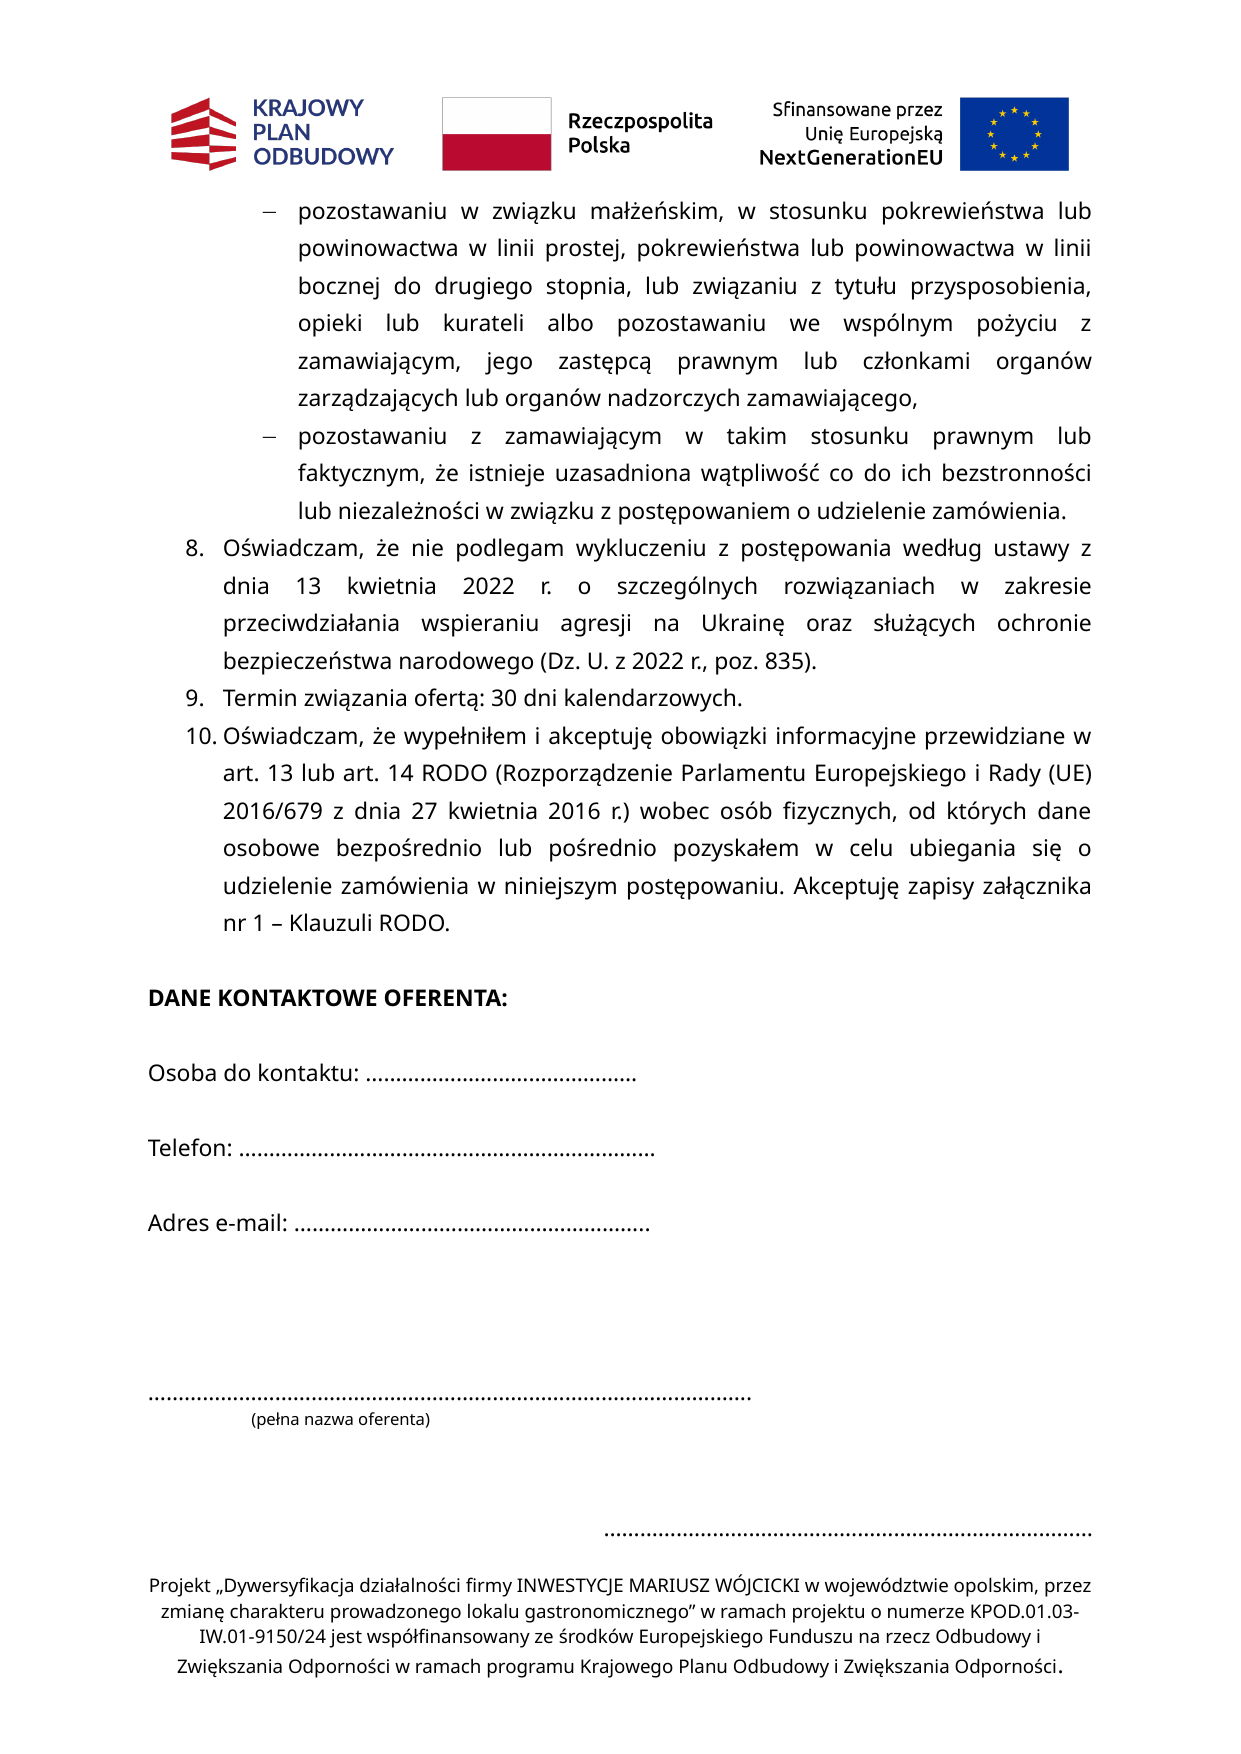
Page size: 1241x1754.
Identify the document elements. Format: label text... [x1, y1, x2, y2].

list Oświadczam, że nie podlegam wykluczeniu z postępowania według ustawy z dnia 13 kwietnia 2022 r. o szczególnych rozwiązaniach w zakresie przeciwdziałania wspieraniu agresji na Ukrainę oraz służących ochronie bezpieczeństwa narodowego (Dz. U. z 2022 r., poz. 835). [185, 532, 1093, 676]
text Telefon: …………………………………………………………… [148, 1132, 1093, 1163]
list pozostawaniu z zamawiającym w takim stosunku prawnym lub faktycznym, że istnieje uzasadniona wątpliwość co do ich bezstronności lub niezależności w związku z postępowaniem o udzielenie zamówienia. [260, 420, 1093, 526]
text (pełna nazwa oferenta) [148, 1407, 1093, 1430]
text ……………………………………………………………………… [148, 1511, 1093, 1543]
list Oświadczam, że wypełniłem i akceptuję obowiązki informacyjne przewidziane w art. 13 lub art. 14 RODO (Rozporządzenie Parlamentu Europejskiego i Rady (UE) 2016/679 z dnia 27 kwietnia 2016 r.) wobec osób fizycznych, od których dane osobowe bezpośrednio lub pośrednio pozyskałem w celu ubiegania się o udzielenie zamówienia w niniejszym postępowaniu. Akceptuję zapisy załącznika nr 1 – Klauzuli RODO. [185, 720, 1093, 938]
text Osoba do kontaktu: ……………………………………… [148, 1057, 1093, 1088]
text Adres e-mail: ………………………………………………….. [148, 1207, 1093, 1238]
picture [147, 73, 1093, 195]
text ………………………………………………………………………………………. [148, 1376, 1093, 1407]
list pozostawaniu w związku małżeńskim, w stosunku pokrewieństwa lub powinowactwa w linii prostej, pokrewieństwa lub powinowactwa w linii bocznej do drugiego stopnia, lub związaniu z tytułu przysposobienia, opieki lub kurateli albo pozostawaniu we wspólnym pożyciu z zamawiającym, jego zastępcą prawnym lub członkami organów zarządzających lub organów nadzorczych zamawiającego, [260, 195, 1093, 413]
text DANE KONTAKTOWE OFERENTA: [148, 982, 1093, 1013]
list Termin związania ofertą: 30 dni kalendarzowych. [185, 682, 1093, 713]
